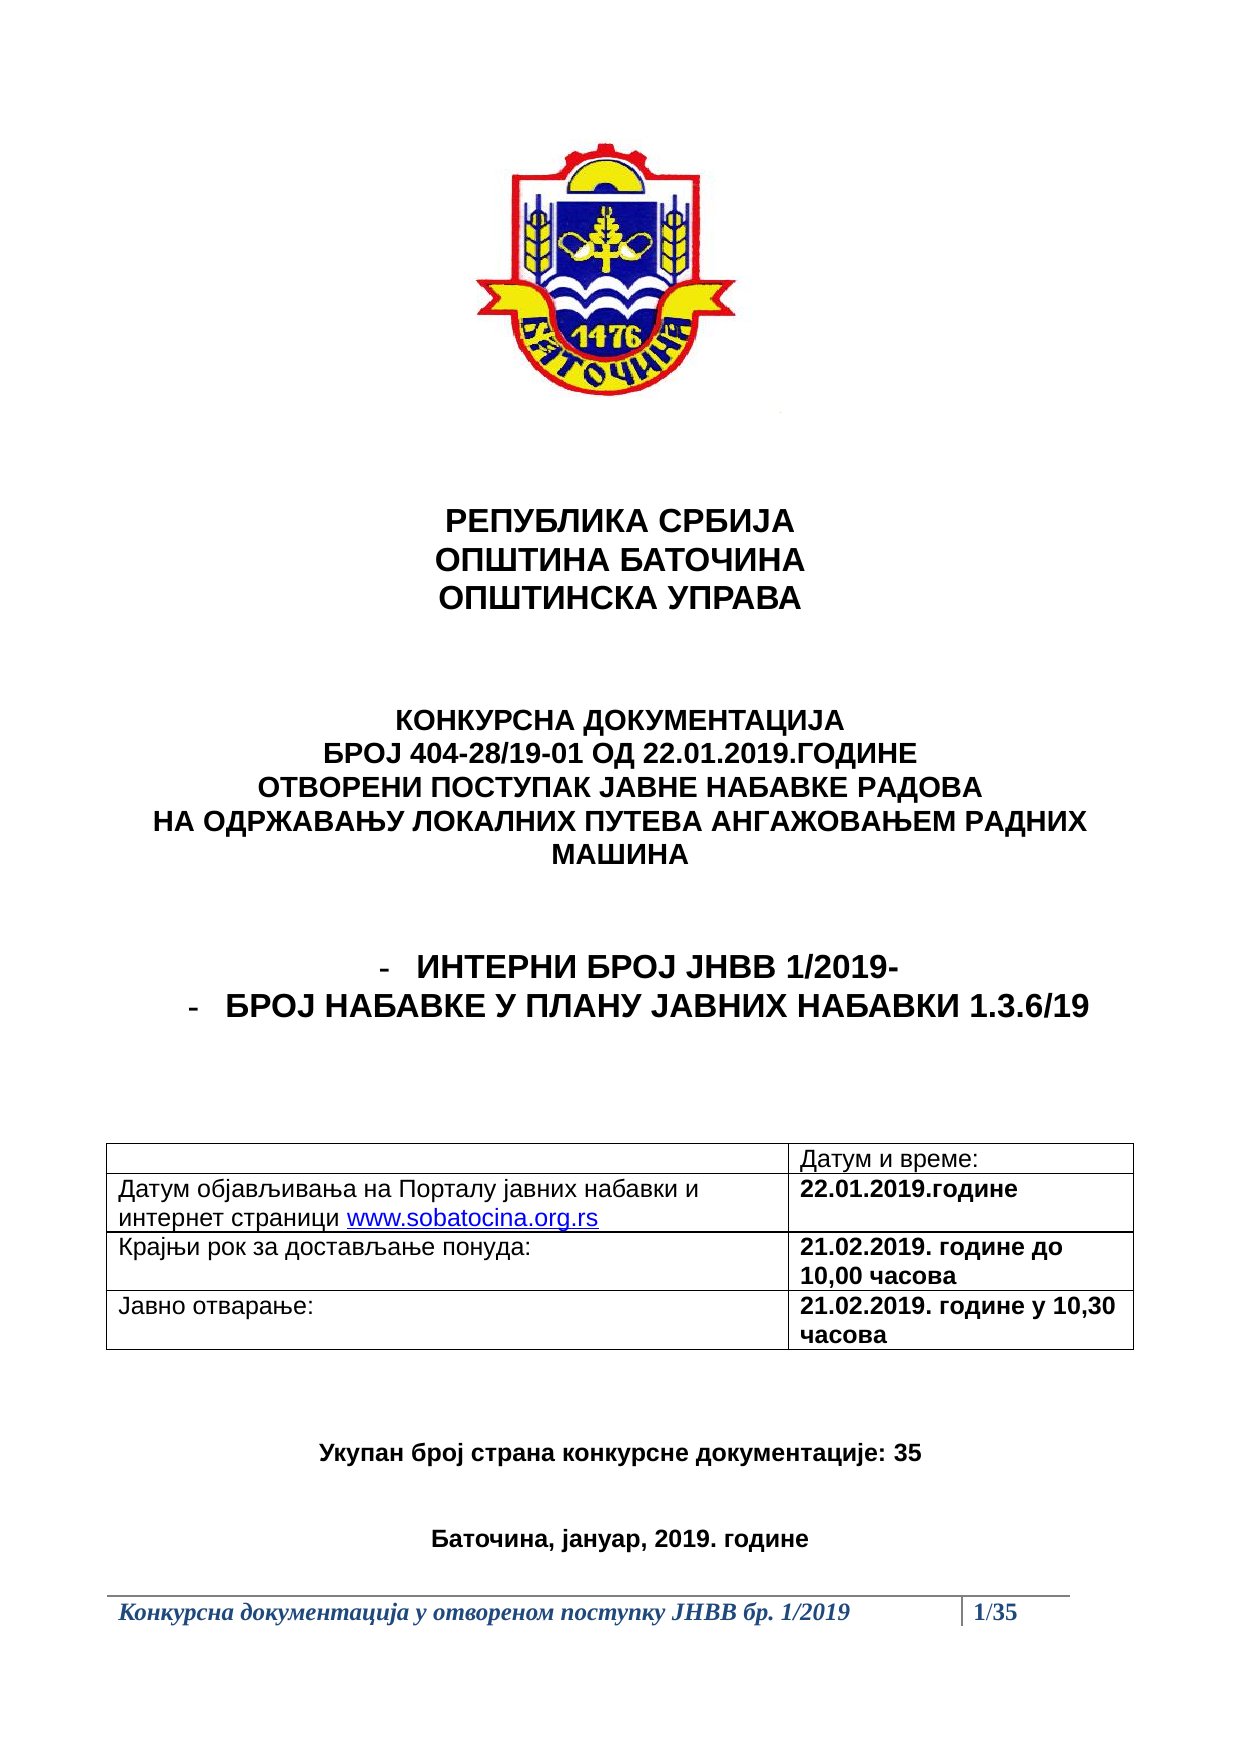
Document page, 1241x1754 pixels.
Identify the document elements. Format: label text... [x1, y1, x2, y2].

text Укупан број страна конкурсне документације: 35 [118, 1437, 1122, 1466]
picture [459, 139, 782, 413]
table_cell 21.02.2019. године до 10,00 часова [789, 1233, 1133, 1290]
text Баточина, јануар, 2019. године [118, 1524, 1122, 1552]
table_header [107, 1144, 788, 1173]
text БРОЈ 404-28/19-01 ОД 22.01.2019.ГОДИНЕ [118, 737, 1122, 770]
list ИНТЕРНИ БРОЈ ЈНВВ 1/2019- [156, 947, 1122, 986]
text OПШТИНСКА УПРАВА [118, 578, 1122, 617]
table_cell 22.01.2019.године [789, 1174, 1133, 1231]
list БРОЈ НАБАВКЕ У ПЛАНУ ЈАВНИХ НАБАВКИ 1.3.6/19 [156, 986, 1122, 1024]
table_cell Датум објављивања на Порталу јавних набавки и интернет страници www.sobatocina.org.rs [107, 1174, 788, 1231]
table_cell Крајњи рок за достављање понуда: [107, 1233, 788, 1290]
text РЕПУБЛИКА СРБИЈА [118, 501, 1122, 540]
text НА ОДРЖАВАЊУ ЛОКАЛНИХ ПУТЕВА АНГАЖОВАЊЕМ РАДНИХ МАШИНА [118, 804, 1122, 871]
text ОТВОРЕНИ ПОСТУПАК ЈАВНЕ НАБАВКЕ РАДОВА [118, 770, 1122, 804]
text ОПШТИНА БАТОЧИНА [118, 540, 1122, 578]
table_cell Јавно отварање: [107, 1291, 788, 1348]
table_header Датум и време: [789, 1144, 1133, 1173]
table_cell 21.02.2019. године у 10,30 часова [789, 1291, 1133, 1348]
text КОНКУРСНА ДОКУМЕНТАЦИЈА [118, 703, 1122, 737]
